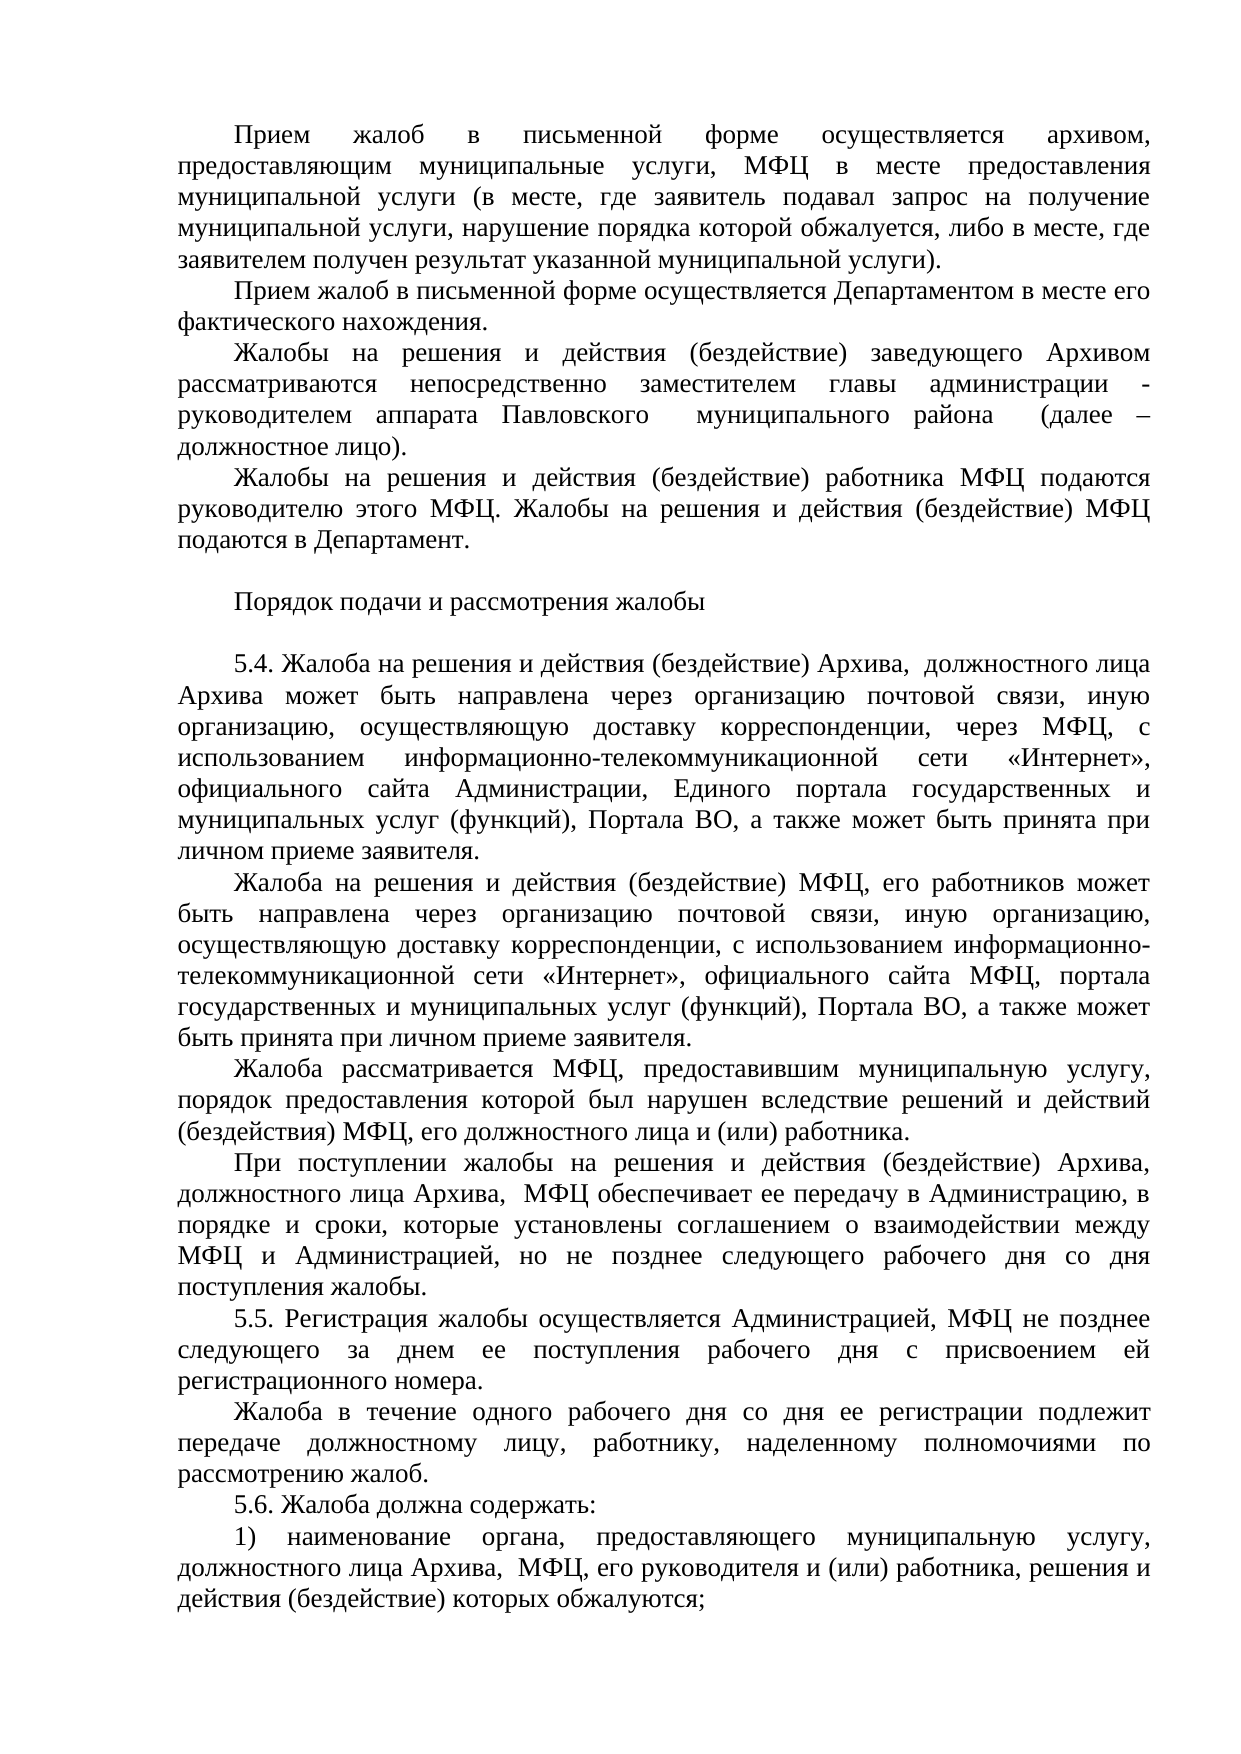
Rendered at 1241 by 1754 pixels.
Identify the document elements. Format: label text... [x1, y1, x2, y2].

text 1) наименование органа, предоставляющего муниципальную услугу, должностного лица Архива, МФЦ, его руководителя и (или) работника, решения и действия (бездействие) которых обжалуются; [177, 1520, 1152, 1613]
text Порядок подачи и рассмотрения жалобы [177, 585, 1152, 616]
text Прием жалоб в письменной форме осуществляется Департаментом в месте его фактического нахождения. [177, 274, 1152, 336]
text Прием жалоб в письменной форме осуществляется архивом, предоставляющим муниципальные услуги, МФЦ в месте предоставления муниципальной услуги (в месте, где заявитель подавал запрос на получение муниципальной услуги, нарушение порядка которой обжалуется, либо в месте, где заявителем получен результат указанной муниципальной услуги). [177, 118, 1152, 274]
text Жалобы на решения и действия (бездействие) заведующего Архивом рассматриваются непосредственно заместителем главы администрации - руководителем аппарата Павловского муниципального района (далее – должностное лицо). [177, 336, 1152, 461]
text 5.4. Жалоба на решения и действия (бездействие) Архива, должностного лица Архива может быть направлена через организацию почтовой связи, иную организацию, осуществляющую доставку корреспонденции, через МФЦ, с использованием информационно-телекоммуникационной сети «Интернет», официального сайта Администрации, Единого портала государственных и муниципальных услуг (функций), Портала ВО, а также может быть принята при личном приеме заявителя. [177, 648, 1152, 866]
text При поступлении жалобы на решения и действия (бездействие) Архива, должностного лица Архива, МФЦ обеспечивает ее передачу в Администрацию, в порядке и сроки, которые установлены соглашением о взаимодействии между МФЦ и Администрацией, но не позднее следующего рабочего дня со дня поступления жалобы. [177, 1146, 1152, 1302]
text 5.6. Жалоба должна содержать: [177, 1488, 1152, 1520]
text Жалоба рассматривается МФЦ, предоставившим муниципальную услугу, порядок предоставления которой был нарушен вследствие решений и действий (бездействия) МФЦ, его должностного лица и (или) работника. [177, 1052, 1152, 1146]
text Жалоба в течение одного рабочего дня со дня ее регистрации подлежит передаче должностному лицу, работнику, наделенному полномочиями по рассмотрению жалоб. [177, 1395, 1152, 1488]
text Жалобы на решения и действия (бездействие) работника МФЦ подаются руководителю этого МФЦ. Жалобы на решения и действия (бездействие) МФЦ подаются в Департамент. [177, 461, 1152, 554]
text Жалоба на решения и действия (бездействие) МФЦ, его работников может быть направлена через организацию почтовой связи, иную организацию, осуществляющую доставку корреспонденции, с использованием информационно-телекоммуникационной сети «Интернет», официального сайта МФЦ, портала государственных и муниципальных услуг (функций), Портала ВО, а также может быть принята при личном приеме заявителя. [177, 866, 1152, 1052]
text 5.5. Регистрация жалобы осуществляется Администрацией, МФЦ не позднее следующего за днем ее поступления рабочего дня с присвоением ей регистрационного номера. [177, 1302, 1152, 1395]
